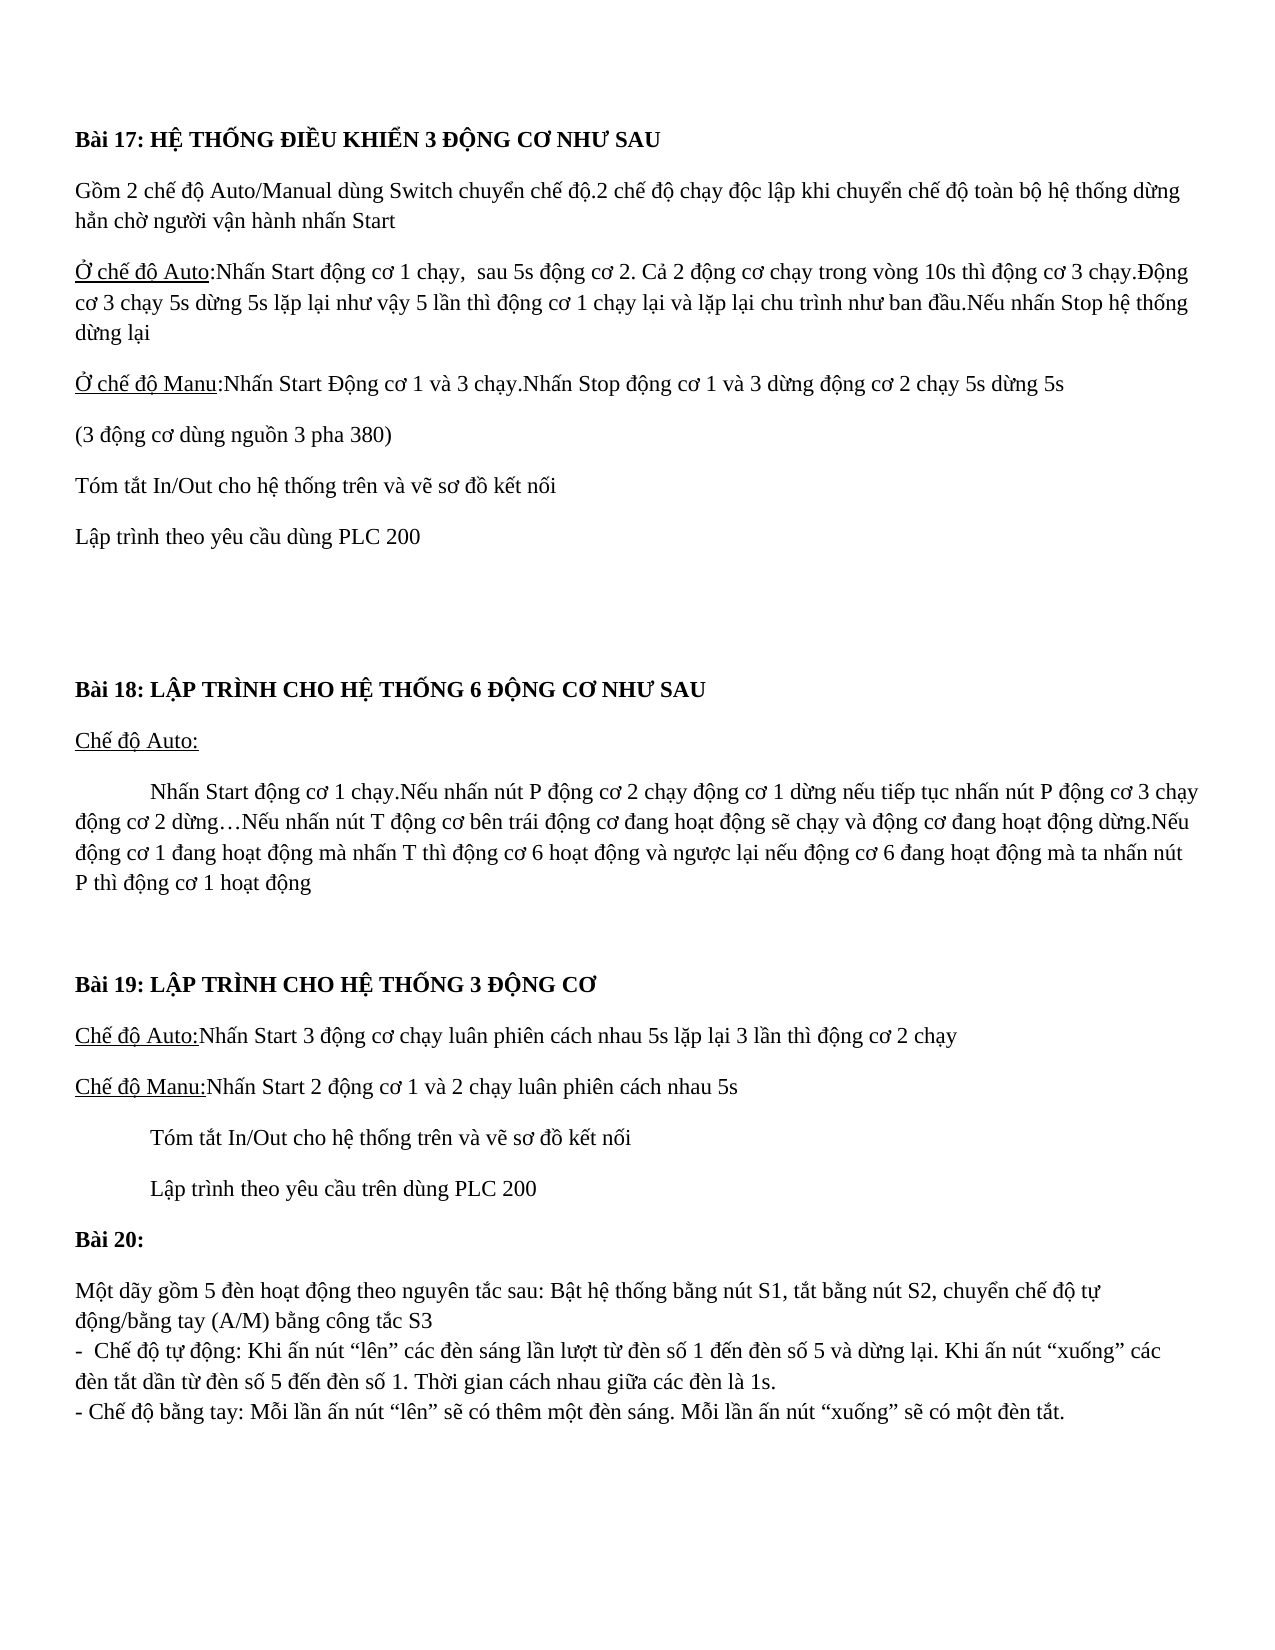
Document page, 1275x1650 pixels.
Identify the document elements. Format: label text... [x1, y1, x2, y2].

text (3 động cơ dùng nguồn 3 pha 380) [75, 421, 1200, 447]
text Bài 20: [75, 1226, 1200, 1252]
text Chế độ Auto: [75, 727, 1200, 753]
text Một dãy gồm 5 đèn hoạt động theo nguyên tắc sau: Bật hệ thống bằng nút S1, tắt bằng nút S2, chuyển chế độ tự động/bằng tay (A/M) bằng công tắc S3 - Chế độ tự động: Khi ấn nút “lên” các đèn sáng lần lượt từ đèn số 1 đến đèn số 5 và dừng lại. Khi ấn nút “xuống” các đèn tắt dần từ đèn số 5 đến đèn số 1. Thời gian cách nhau giữa các đèn là 1s. - Chế độ bằng tay: Mỗi lần ấn nút “lên” sẽ có thêm một đèn sáng. Mỗi lần ấn nút “xuống” sẽ có một đèn tắt. [75, 1277, 1200, 1424]
text Gồm 2 chế độ Auto/Manual dùng Switch chuyển chế độ.2 chế độ chạy độc lập khi chuyển chế độ toàn bộ hệ thống dừng hẳn chờ người vận hành nhấn Start [75, 177, 1200, 234]
text Chế độ Manu:Nhấn Start 2 động cơ 1 và 2 chạy luân phiên cách nhau 5s [75, 1073, 1200, 1099]
text Chế độ Auto:Nhấn Start 3 động cơ chạy luân phiên cách nhau 5s lặp lại 3 lần thì động cơ 2 chạy [75, 1022, 1200, 1048]
text Tóm tắt In/Out cho hệ thống trên và vẽ sơ đồ kết nối [75, 472, 1200, 498]
text Bài 18: LẬP TRÌNH CHO HỆ THỐNG 6 ĐỘNG CƠ NHƯ SAU [75, 676, 1200, 702]
text Lập trình theo yêu cầu dùng PLC 200 [75, 523, 1200, 549]
text Bài 19: LẬP TRÌNH CHO HỆ THỐNG 3 ĐỘNG CƠ [75, 971, 1200, 997]
text Tóm tắt In/Out cho hệ thống trên và vẽ sơ đồ kết nối [75, 1124, 1200, 1150]
text Ở chế độ Manu:Nhấn Start Động cơ 1 và 3 chạy.Nhấn Stop động cơ 1 và 3 dừng động cơ 2 chạy 5s dừng 5s [75, 370, 1200, 396]
text Nhấn Start động cơ 1 chạy.Nếu nhấn nút P động cơ 2 chạy động cơ 1 dừng nếu tiếp tục nhấn nút P động cơ 3 chạy động cơ 2 dừng…Nếu nhấn nút T động cơ bên trái động cơ đang hoạt động sẽ chạy và động cơ đang hoạt động dừng.Nếu động cơ 1 đang hoạt động mà nhấn T thì động cơ 6 hoạt động và ngược lại nếu động cơ 6 đang hoạt động mà ta nhấn nút P thì động cơ 1 hoạt động [75, 778, 1200, 895]
text Ở chế độ Auto:Nhấn Start động cơ 1 chạy, sau 5s động cơ 2. Cả 2 động cơ chạy trong vòng 10s thì động cơ 3 chạy.Động cơ 3 chạy 5s dừng 5s lặp lại như vậy 5 lần thì động cơ 1 chạy lại và lặp lại chu trình như ban đầu.Nếu nhấn Stop hệ thống dừng lại [75, 258, 1200, 345]
text Bài 17: HỆ THỐNG ĐIỀU KHIỂN 3 ĐỘNG CƠ NHƯ SAU [75, 126, 1200, 152]
text Lập trình theo yêu cầu trên dùng PLC 200 [75, 1175, 1200, 1201]
